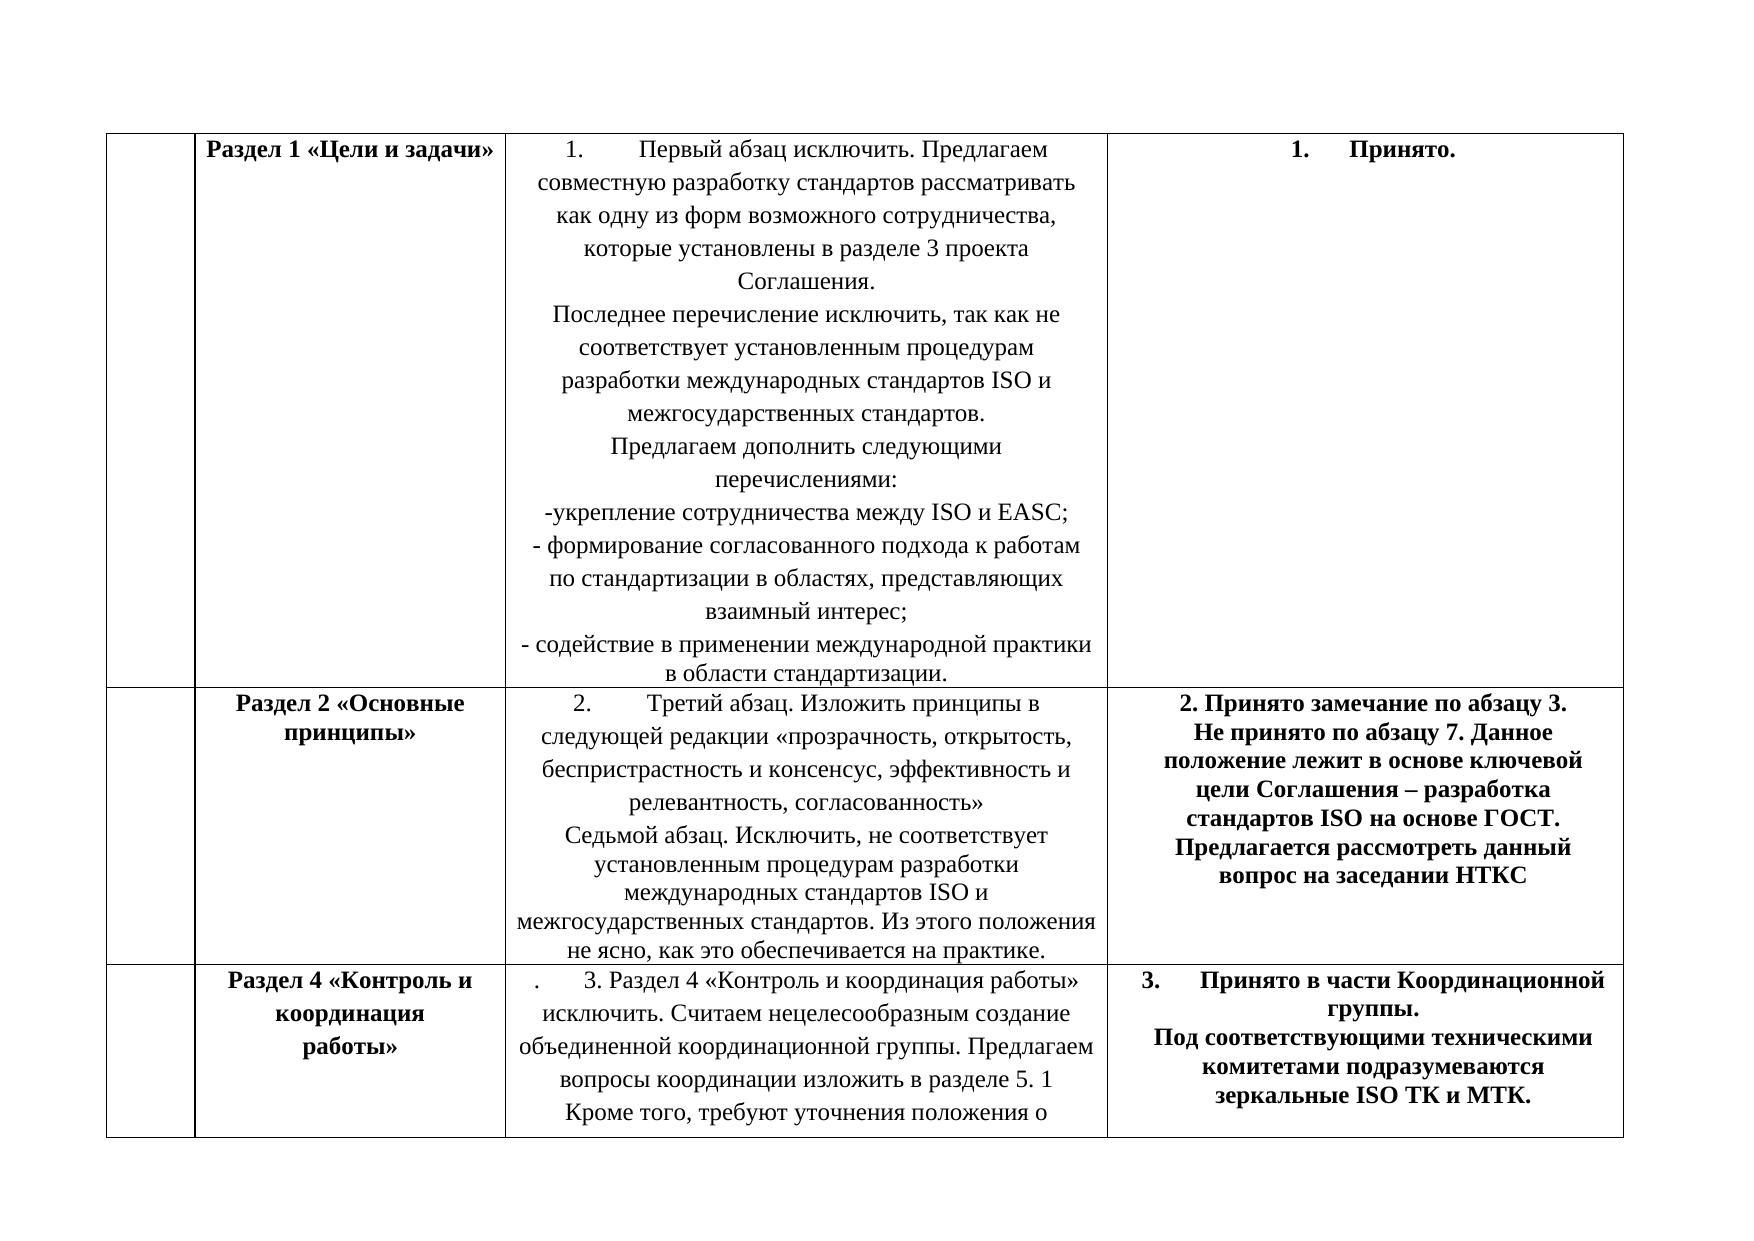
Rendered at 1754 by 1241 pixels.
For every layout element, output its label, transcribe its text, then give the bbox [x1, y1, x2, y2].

table_cell [107, 134, 194, 687]
table_cell [107, 688, 194, 964]
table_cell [506, 965, 1107, 1137]
table_cell Третий абзац. Изложить принципы в следующей редакции «прозрачность, открытость, беспристрастность и консенсус, эффективность и релевантность, согласованность» Седьмой абзац. Исключить, не соответствует установленным процедурам разработки международных стандартов ISO и межгосударственных стандартов. Из этого положения не ясно, как это обеспечивается на практике. [506, 688, 1107, 964]
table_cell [196, 965, 505, 1137]
table_cell Первый абзац исключить. Предлагаем совместную разработку стандартов рассматривать как одну из форм возможного сотрудничества, которые установлены в разделе 3 проекта Соглашения. Последнее перечисление исключить, так как не соответствует установленным процедурам разработки международных стандартов ISO и межгосударственных стандартов. Предлагаем дополнить следующими перечислениями: -укрепление сотрудничества между ISO и EASC; - формирование согласованного подхода к работам по стандартизации в областях, представляющих взаимный интерес; - содействие в применении международной практики в области стандартизации. [506, 134, 1107, 687]
table_cell Раздел 1 «Цели и задачи» [196, 134, 505, 687]
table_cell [1108, 965, 1623, 1137]
table_cell Принято. [1108, 134, 1623, 687]
table_cell Раздел 2 «Основные принципы» [196, 688, 505, 964]
table_cell [107, 965, 194, 1137]
table_cell 2. Принято замечание по абзацу 3. Не принято по абзацу 7. Данное положение лежит в основе ключевой цели Соглашения – разработка стандартов ISO на основе ГОСТ. Предлагается рассмотреть данный вопрос на заседании НТКС [1108, 688, 1623, 964]
